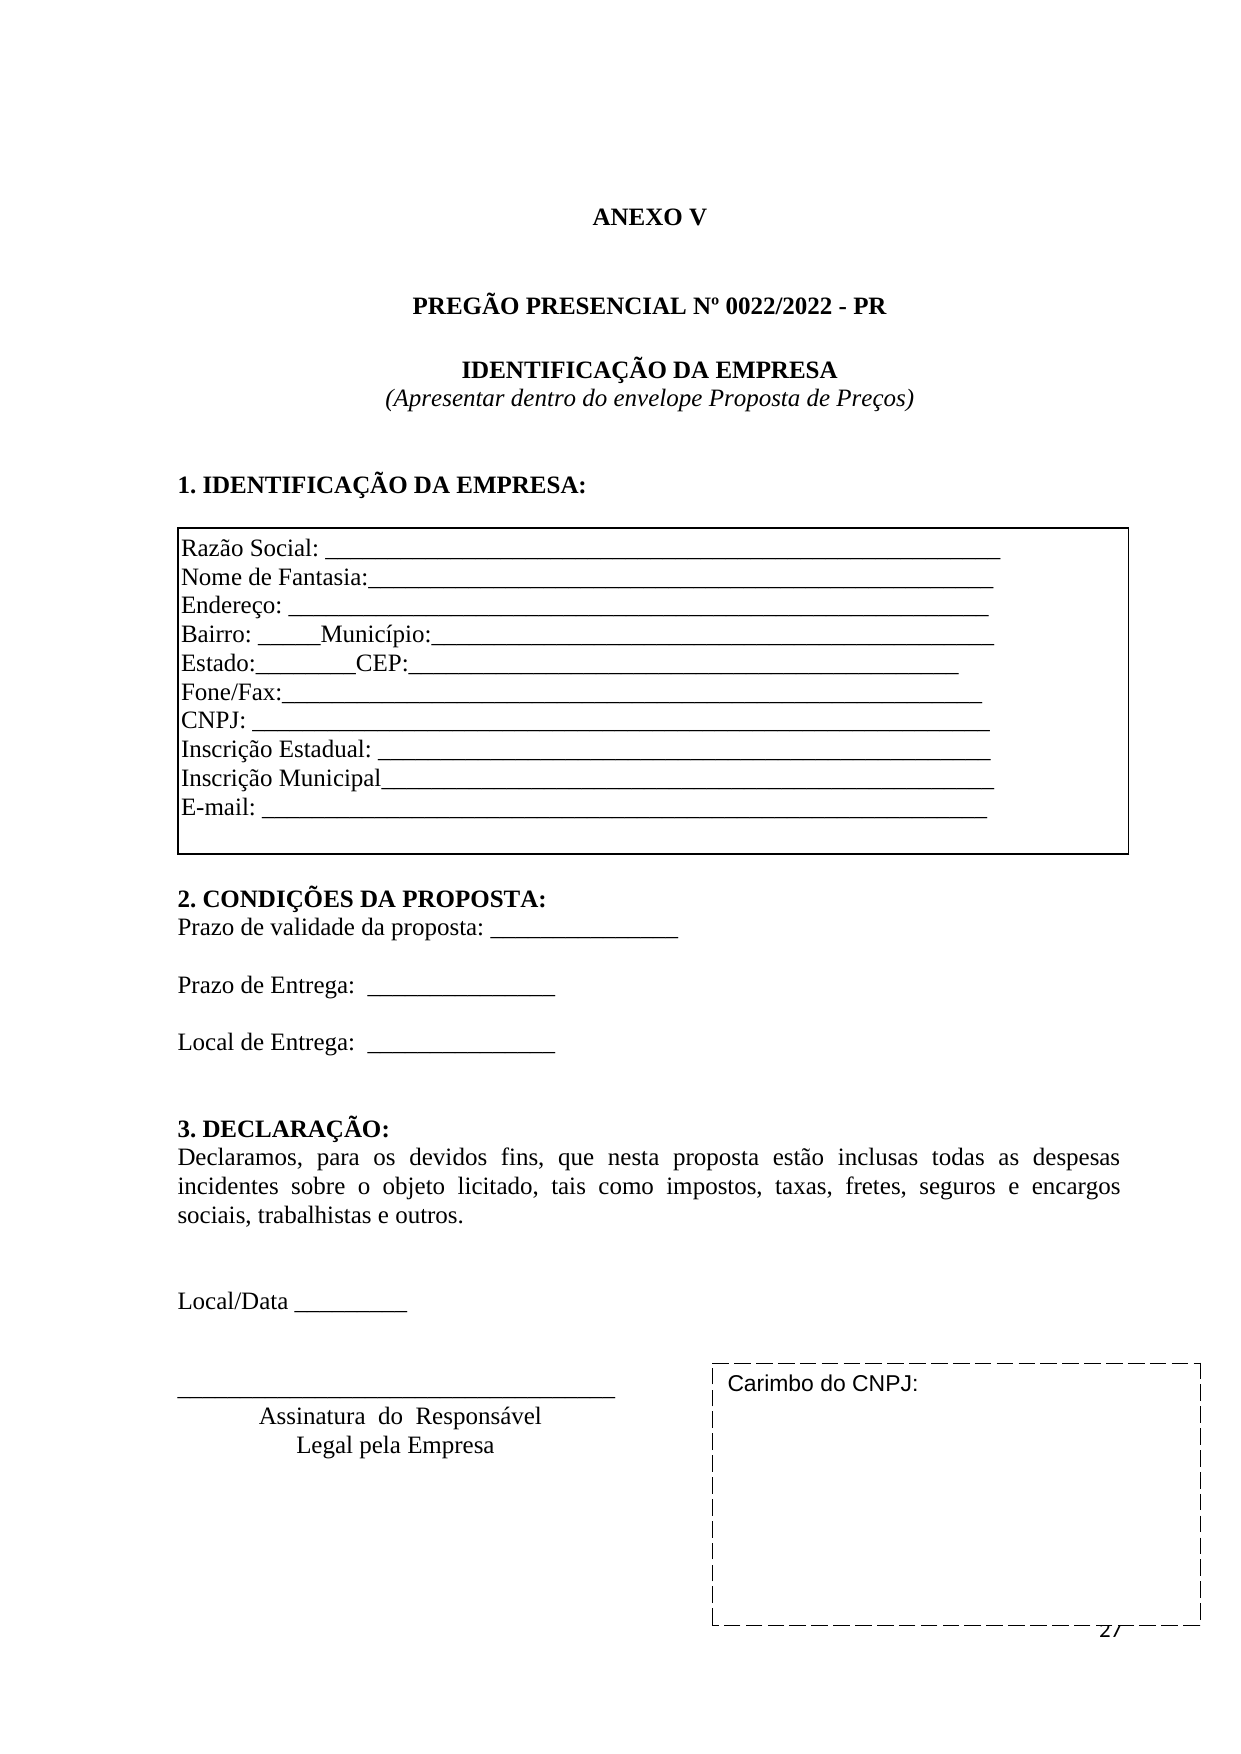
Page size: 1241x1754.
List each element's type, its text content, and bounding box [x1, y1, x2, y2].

text 2. CONDIÇÕES DA PROPOSTA: [177, 884, 1122, 912]
text Prazo de Entrega: _______________ [177, 970, 1122, 999]
text 3. DECLARAÇÃO: [177, 1114, 1122, 1142]
text Local/Data _________ [177, 1286, 1122, 1315]
text ___________________________________ [177, 1372, 712, 1401]
text CNPJ: ___________________________________________________________ [181, 706, 1126, 734]
text Nome de Fantasia:__________________________________________________ [181, 562, 1126, 591]
text Assinatura do Responsável [177, 1401, 712, 1430]
text Estado:________CEP:____________________________________________ Fone/Fax:________________________________________________________ [181, 648, 1126, 706]
text E-mail: __________________________________________________________ [181, 792, 1126, 821]
text Legal pela Empresa [177, 1430, 712, 1459]
text Bairro: _____Município:_____________________________________________ [181, 619, 1126, 648]
text Local de Entrega: _______________ [177, 1027, 1122, 1056]
text IDENTIFICAÇÃO DA EMPRESA [177, 355, 1122, 383]
text 1. IDENTIFICAÇÃO DA EMPRESA: [177, 470, 1122, 498]
text (Apresentar dentro do envelope Proposta de Preços) [177, 383, 1122, 412]
text Inscrição Estadual: _________________________________________________ [181, 734, 1126, 763]
text ANEXO V [177, 202, 1122, 231]
text Prazo de validade da proposta: _______________ [177, 912, 1122, 941]
text Endereço: ________________________________________________________ [181, 591, 1126, 619]
text Inscrição Municipal_________________________________________________ [181, 763, 1126, 792]
text PREGÃO PRESENCIAL Nº 0022/2022 - PR [177, 291, 1122, 320]
text Declaramos, para os devidos fins, que nesta proposta estão inclusas todas as despesas incidentes sobre o objeto licitado, tais como impostos, taxas, fretes, seguros e encargos sociais, trabalhistas e outros. [177, 1142, 1122, 1229]
text Razão Social: ______________________________________________________ [179, 531, 1128, 562]
